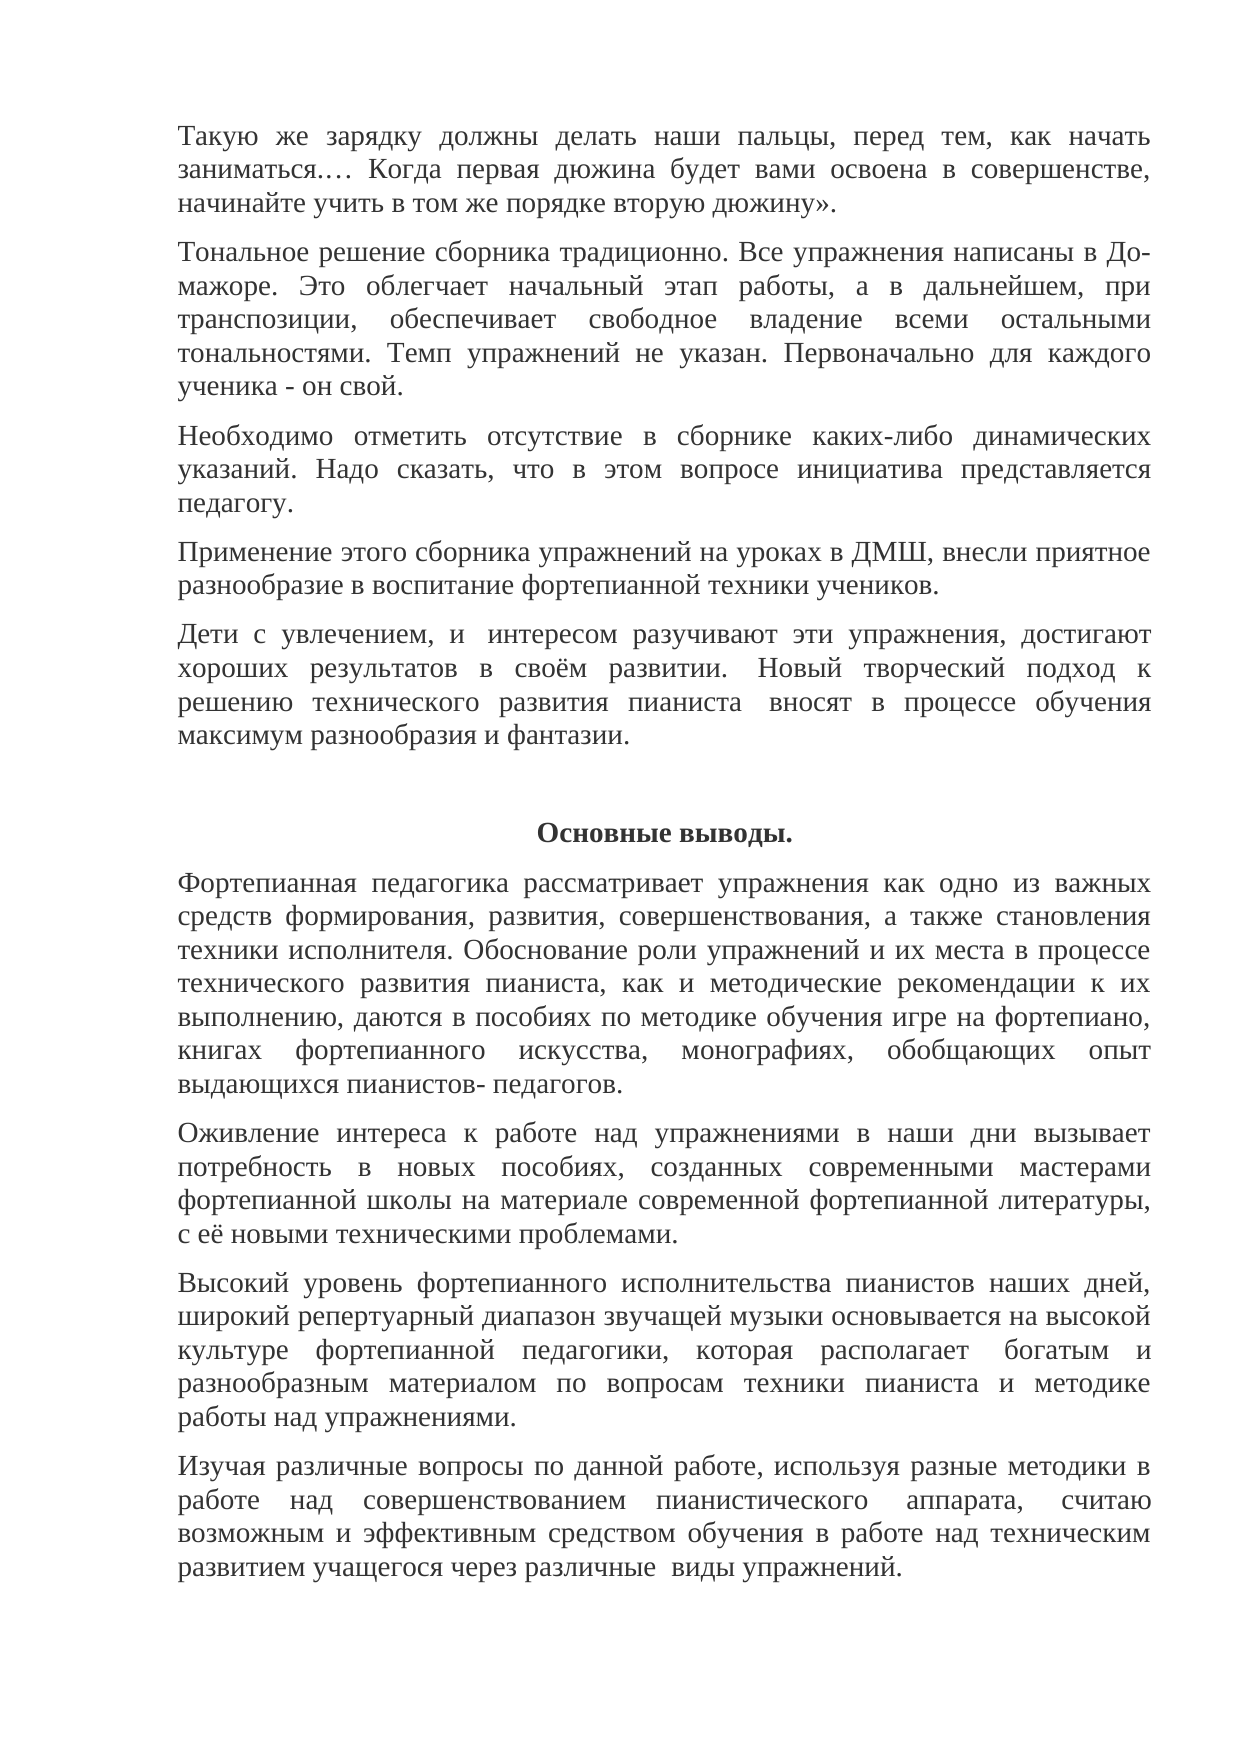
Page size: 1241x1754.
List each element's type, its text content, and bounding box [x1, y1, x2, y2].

text Дети с увлечением, и интересом разучивают эти упражнения, достигают хороших результатов в своём развитии. Новый творческий подход к решению технического развития пианиста вносят в процессе обучения максимум разнообразия и фантазии. [177, 617, 1152, 751]
text Изучая различные вопросы по данной работе, используя разные методики в работе над совершенствованием пианистического аппарата, считаю возможным и эффективным средством обучения в работе над техническим развитием учащегося через различные виды упражнений. [177, 1448, 1152, 1582]
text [177, 118, 1152, 219]
text Оживление интереса к работе над упражнениями в наши дни вызывает потребность в новых пособиях, созданных современными мастерами фортепианной школы на материале современной фортепианной литературы, с её новыми техническими проблемами. [177, 1115, 1152, 1249]
text Фортепианная педагогика рассматривает упражнения как одно из важных средств формирования, развития, совершенствования, а также становления техники исполнителя. Обоснование роли упражнений и их места в процессе технического развития пианиста, как и методические рекомендации к их выполнению, даются в пособиях по методике обучения игре на фортепиано, книгах фортепианного искусства, монографиях, обобщающих опыт выдающихся пианистов- педагогов. [177, 865, 1152, 1099]
text Основные выводы. [177, 816, 1152, 849]
text Тональное решение сборника традиционно. Все упражнения написаны в До- мажоре. Это облегчает начальный этап работы, а в дальнейшем, при транспозиции, обеспечивает свободное владение всеми остальными тональностями. Темп упражнений не указан. Первоначально для каждого ученика - он свой. [177, 234, 1152, 402]
text Необходимо отметить отсутствие в сборнике каких-либо динамических указаний. Надо сказать, что в этом вопросе инициатива представляется педагогу. [177, 418, 1152, 518]
text Применение этого сборника упражнений на уроках в ДМШ, внесли приятное разнообразие в воспитание фортепианной техники учеников. [177, 534, 1152, 601]
text Высокий уровень фортепианного исполнительства пианистов наших дней, широкий репертуарный диапазон звучащей музыки основывается на высокой культуре фортепианной педагогики, которая располагает богатым и разнообразным материалом по вопросам техники пианиста и методике работы над упражнениями. [177, 1265, 1152, 1433]
